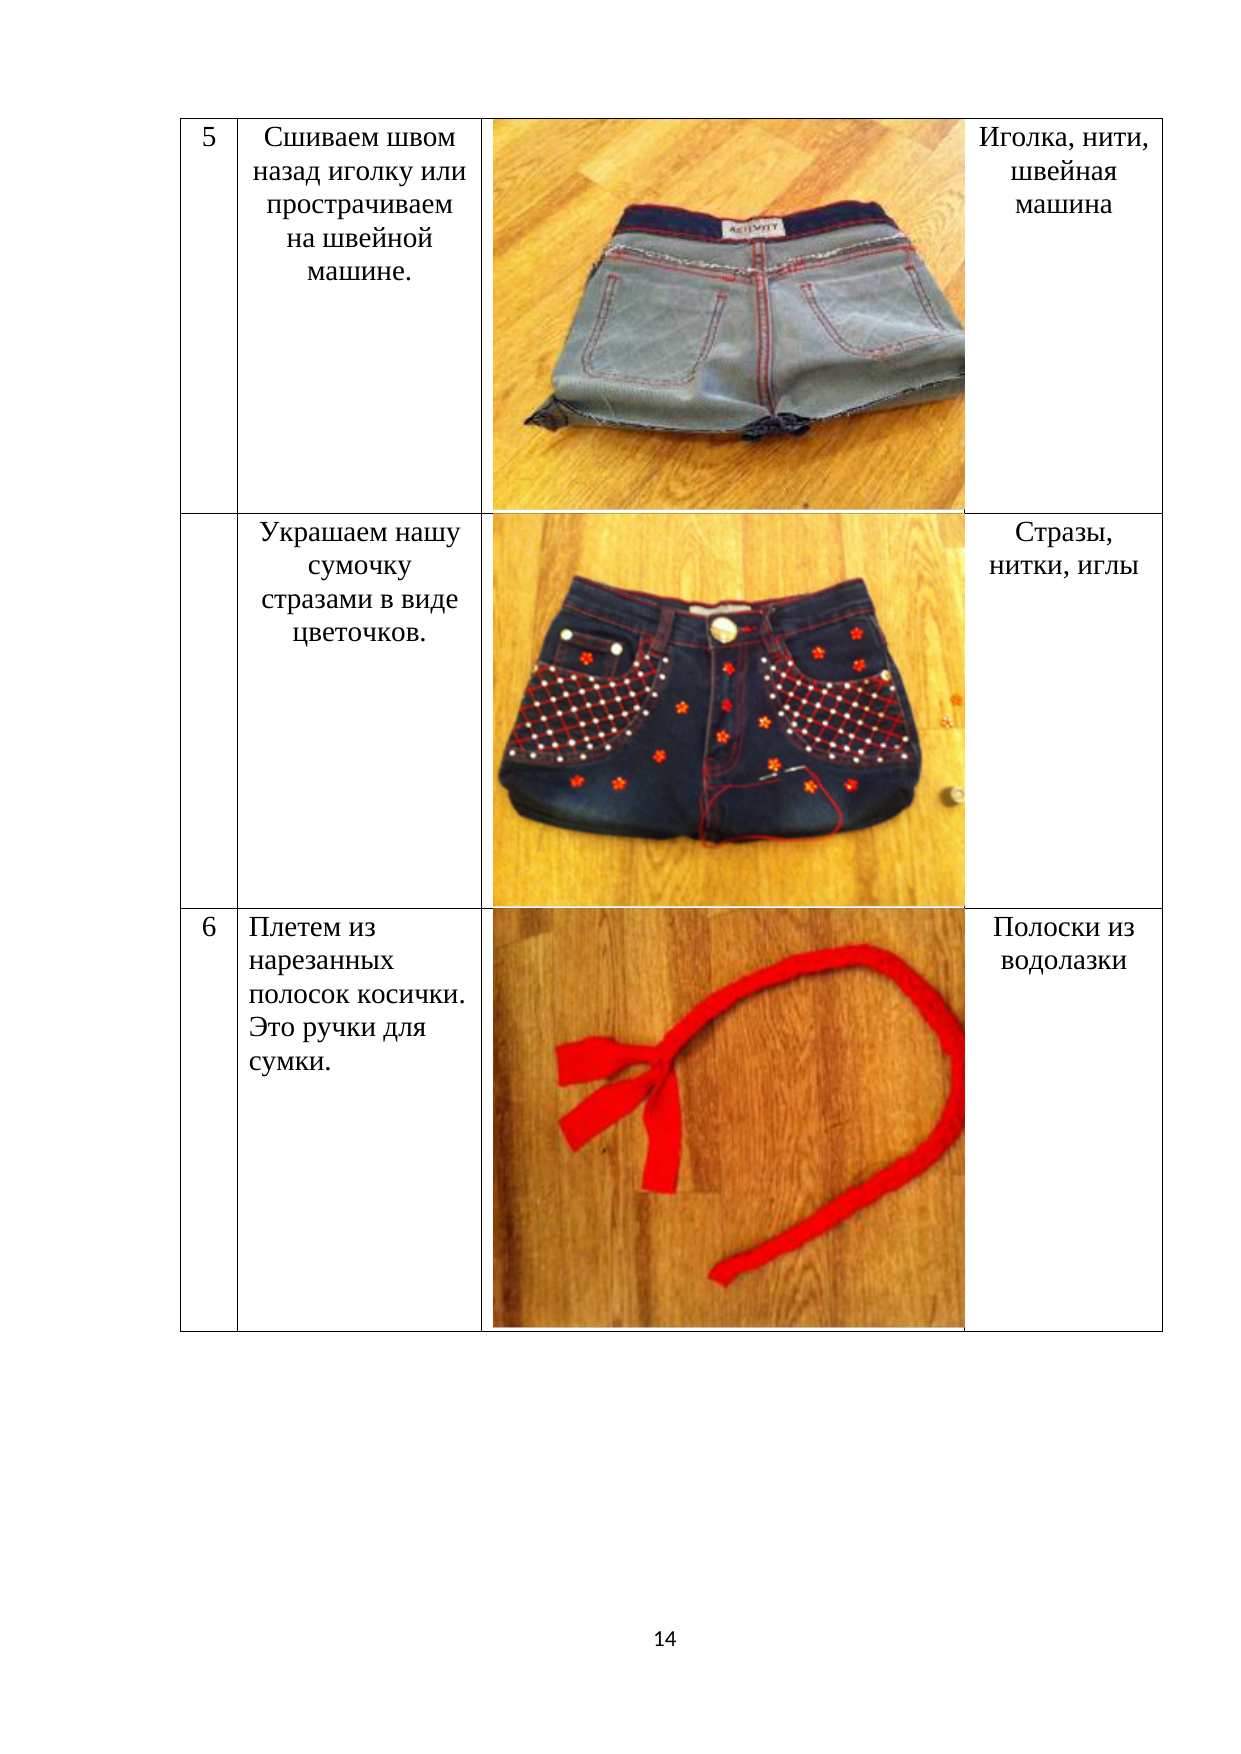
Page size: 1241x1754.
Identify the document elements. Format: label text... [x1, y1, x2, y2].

table_cell Плетем из нарезанных полосок косички. Это ручки для сумки. [238, 909, 481, 1331]
table_cell 6 [181, 909, 237, 1331]
table_cell Стразы, нитки, иглы [965, 514, 1162, 908]
table_cell [482, 909, 493, 1331]
table_cell Украшаем нашу сумочку стразами в виде цветочков. [238, 514, 481, 908]
table_cell [482, 119, 493, 513]
table_cell Иголка, нити, швейная машина [965, 119, 1162, 513]
table_cell [181, 514, 237, 908]
table_cell 5 [181, 119, 237, 513]
table_cell [482, 514, 493, 908]
picture [493, 119, 965, 1331]
table_cell Сшиваем швом назад иголку или прострачиваем на швейной машине. [238, 119, 481, 513]
table_cell Полоски из водолазки [965, 909, 1162, 1331]
